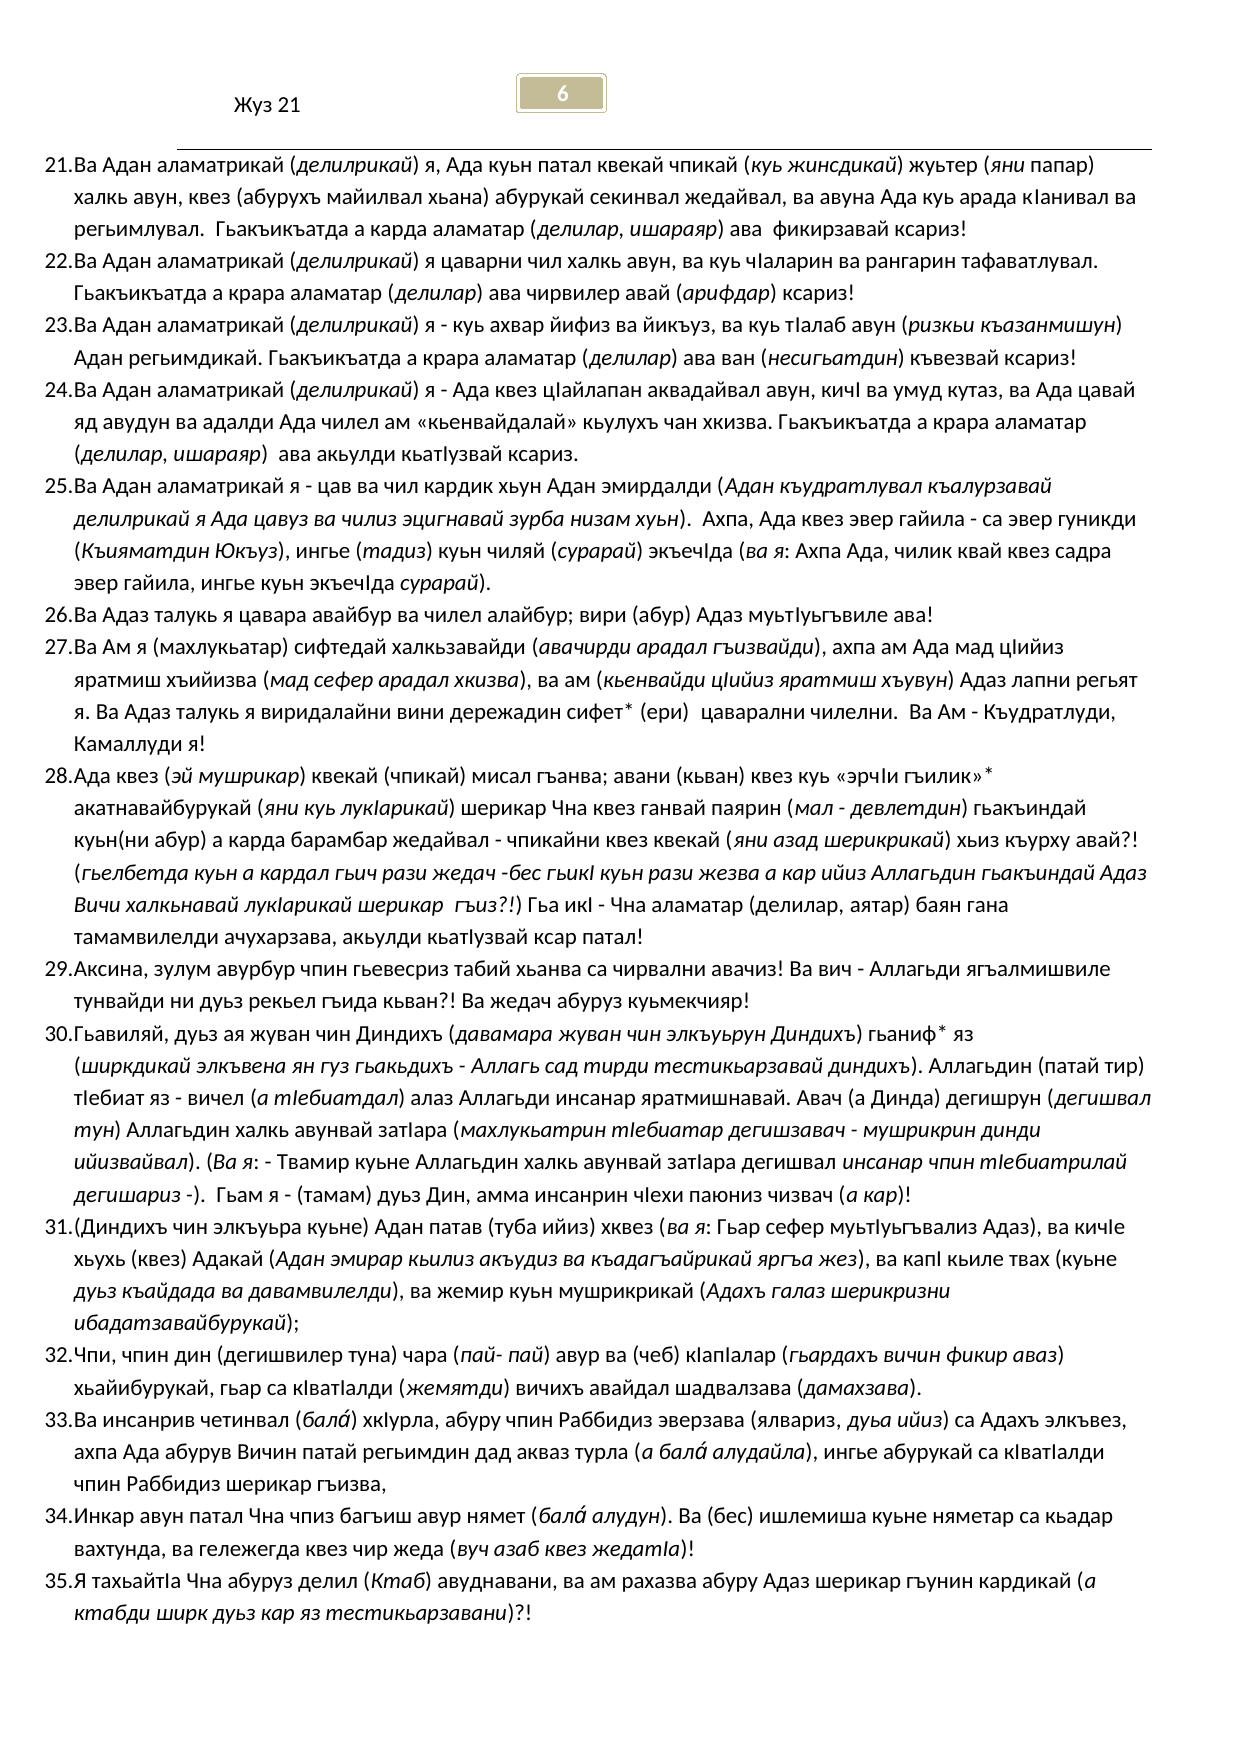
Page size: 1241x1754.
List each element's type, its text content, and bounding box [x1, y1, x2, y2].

list Инкар авун патал Чна чпиз багъиш авур нямет (бала́ алудун). Ва (бес) ишлемиша куьне няметар са кьадар вахтунда, ва гележегда квез чир жеда (вуч азаб квез жедатIа)! [44, 1502, 1152, 1562]
list Чпи, чпин дин (дегишвилер туна) чара (пай- пай) авур ва (чеб) кIапIалар (гьардахъ вичин фикир аваз) хьайибурукай, гьар са кIватIалди (жемятди) вичихъ авайдал шадвалзава (дамахзава). [44, 1341, 1152, 1401]
list Ва инсанрив четинвал (бала́) хкIурла, абуру чпин Раббидиз эверзава (ялвариз, дуьа ийиз) са Адахъ элкъвез, ахпа Ада абурув Вичин патай регьимдин дад акваз турла (а бала́ алудайла), ингье абурукай са кIватIалди чпин Раббидиз шерикар гъизва, [44, 1405, 1152, 1497]
list Гьавиляй, дуьз ая жуван чин Диндихъ (давамара жуван чин элкъуьрун Диндихъ) гьаниф* яз [44, 1019, 1152, 1047]
list Ада квез (эй мушрикар) квекай (чпикай) мисал гъанва; авани (кьван) квез куь «эрчIи гъилик»* акатнавайбурукай (яни куь лукIарикай) шерикар Чна квез ганвай паярин (мал - девлетдин) гьакъиндай куьн(ни абур) а карда барамбар жедайвал - чпикайни квез квекай (яни азад шерикрикай) хьиз къурху авай?! (гьелбетда куьн а кардал гьич рази жедач -бес гьикI куьн рази жезва а кар ийиз Аллагьдин гьакъиндай Адаз Вичи халкьнавай лукIарикай шерикар гъиз?!) Гьа икI - Чна аламатар (делилар, аятар) баян гана тамамвилелди ачухарзава, акьулди кьатIузвай ксар патал! [44, 761, 1152, 950]
list (Диндихъ чин элкъуьра куьне) Адан патав (туба ийиз) хквез (ва я: Гьар сефер муьтIуьгъвализ Адаз), ва кичIе хьухь (квез) Адакай (Адан эмирар кьилиз акъудиз ва къадагъайрикай яргъа жез), ва капI кьиле твах (куьне дуьз къайдада ва давамвилелди), ва жемир куьн мушрикрикай (Адахъ галаз шерикризни ибадатзавайбурукай); [44, 1212, 1152, 1336]
list Аксина, зулум авурбур чпин гьевесриз табий хьанва са чирвални авачиз! Ва вич - Аллагьди ягъалмишвиле тунвайди ни дуьз рекьел гъида кьван?! Ва жедач абуруз куьмекчияр! [44, 954, 1152, 1014]
list (ширкдикай элкъвена ян гуз гьакьдихъ - Аллагь сад тирди тестикьарзавай диндихъ). Аллагьдин (патай тир) тIебиат яз - вичел (а тIебиатдал) алаз Аллагьди инсанар яратмишнавай. Авач (а Динда) дегишрун (дегишвал тун) Аллагьдин халкь авунвай затIара (махлукьатрин тIебиатар дегишзавач - мушрикрин динди ийизвайвал). (Ва я: - Твамир куьне Аллагьдин халкь авунвай затIара дегишвал инсанар чпин тIебиатрилай дегишариз -). Гьам я - (тамам) дуьз Дин, амма инсанрин чIехи паюниз чизвач (а кар)! [74, 1051, 1152, 1208]
list Ва Адаз талукь я цавара авайбур ва чилел алайбур; вири (абур) Адаз муьтIуьгъвиле ава! [44, 600, 1152, 628]
list Ва Адан аламатрикай я - цав ва чил кардик хьун Адан эмирдалди (Адан къудратлувал къалурзавай делилрикай я Ада цавуз ва чилиз эцигнавай зурба низам хуьн). Ахпа, Ада квез эвер гайила - са эвер гуникди (Къияматдин Юкъуз), ингье (тадиз) куьн чиляй (сурарай) экъечIда (ва я: Ахпа Ада, чилик квай квез садра эвер гайила, ингье куьн экъечIда сурарай). [44, 472, 1152, 596]
list Ва Адан аламатрикай (делилрикай) я, Ада куьн патал квекай чпикай (куь жинсдикай) жуьтер (яни папар) халкь авун, квез (абурухъ майилвал хьана) абурукай секинвал жедайвал, ва авуна Ада куь арада кIанивал ва регьимлувал. Гьакъикъатда а карда аламатар (делилар, ишараяр) ава фикирзавай ксариз! [44, 150, 1152, 242]
list Ва Ам я (махлукьатар) сифтедай халкьзавайди (авачирди арадал гъизвайди), ахпа ам Ада мад цIийиз яратмиш хъийизва (мад сефер арадал хкизва), ва ам (кьенвайди цIийиз яратмиш хъувун) Адаз лапни регьят я. Ва Адаз талукь я виридалайни вини дережадин сифет* (ери) цаварални чилелни. Ва Ам - Къудратлуди, Камаллуди я! [44, 632, 1152, 757]
list Ва Адан аламатрикай (делилрикай) я - Ада квез цIайлапан аквадайвал авун, кичI ва умуд кутаз, ва Ада цавай яд авудун ва адалди Ада чилел ам «кьенвайдалай» кьулухъ чан хкизва. Гьакъикъатда а крара аламатар (делилар, ишараяр) ава акьулди кьатIузвай ксариз. [44, 375, 1152, 467]
list Ва Адан аламатрикай (делилрикай) я цаварни чил халкь авун, ва куь чIаларин ва рангарин тафаватлувал. Гьакъикъатда а крара аламатар (делилар) ава чирвилер авай (арифдар) ксариз! [44, 246, 1152, 306]
list Ва Адан аламатрикай (делилрикай) я - куь ахвар йифиз ва йикъуз, ва куь тIалаб авун (ризкьи къазанмишун) Адан регьимдикай. Гьакъикъатда а крара аламатар (делилар) ава ван (несигьатдин) къвезвай ксариз! [44, 311, 1152, 371]
list Я тахьайтIа Чна абуруз делил (Ктаб) авуднавани, ва ам рахазва абуру Адаз шерикар гъунин кардикай (а ктабди ширк дуьз кар яз тестикьарзавани)?! [44, 1566, 1152, 1626]
